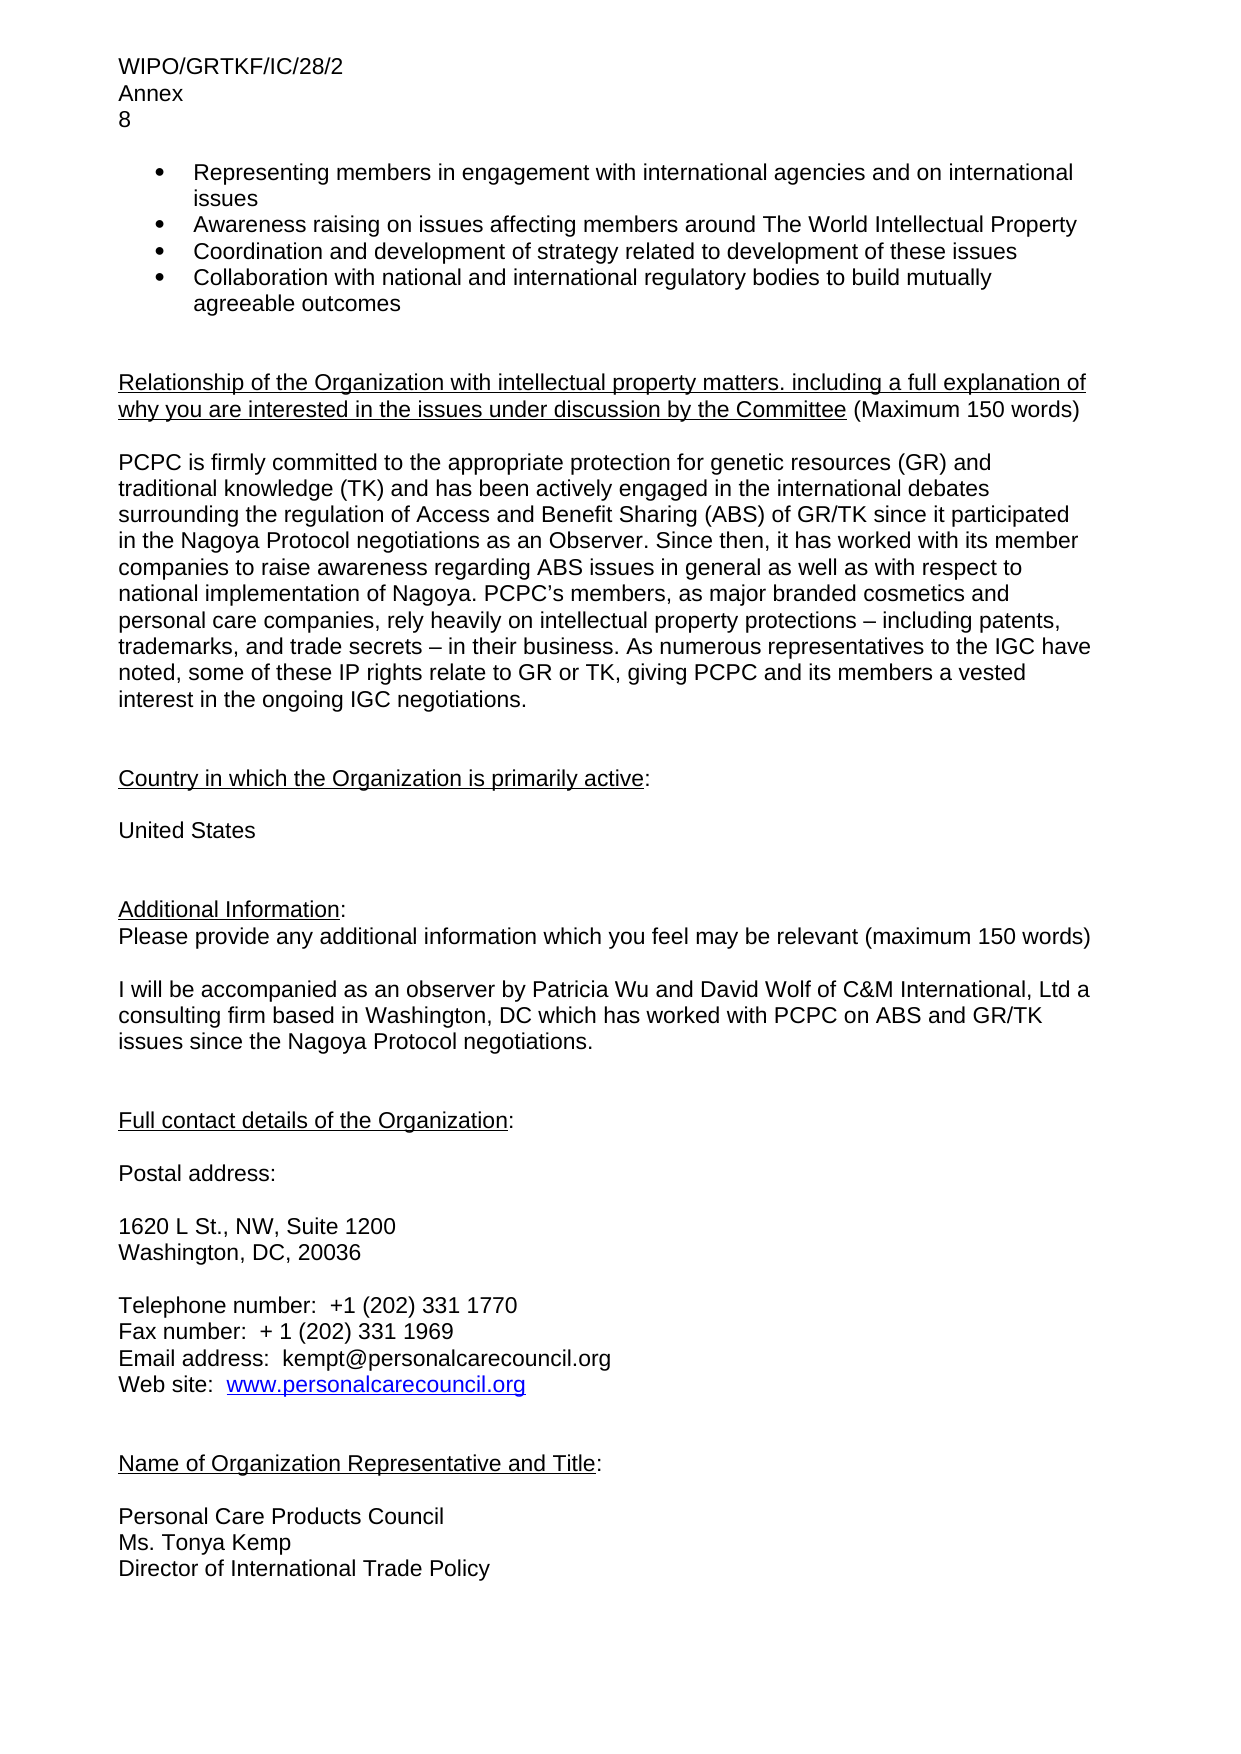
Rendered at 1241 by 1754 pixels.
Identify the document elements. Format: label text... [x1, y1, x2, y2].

text Full contact details of the Organization: [118, 1107, 1092, 1134]
text Web site: www.personalcarecouncil.org [118, 1371, 1092, 1397]
text United States [118, 817, 1092, 844]
text Postal address: [118, 1160, 1092, 1186]
list Awareness raising on issues affecting members around The World Intellectual Property [156, 211, 1092, 238]
text 1620 L St., NW, Suite 1200 [118, 1213, 1092, 1239]
text Country in which the Organization is primarily active: [118, 765, 1092, 791]
text Email address: kempt@personalcarecouncil.org [118, 1344, 1092, 1371]
text Additional Information: [118, 896, 1092, 923]
text PCPC is firmly committed to the appropriate protection for genetic resources (GR) and traditional knowledge (TK) and has been actively engaged in the international debates surrounding the regulation of Access and Benefit Sharing (ABS) of GR/TK since it participated in the Nagoya Protocol negotiations as an Observer. Since then, it has worked with its member companies to raise awareness regarding ABS issues in general as well as with respect to national implementation of Nagoya. PCPC’s members, as major branded cosmetics and personal care companies, rely heavily on intellectual property protections – including patents, trademarks, and trade secrets – in their business. As numerous representatives to the IGC have noted, some of these IP rights relate to GR or TK, giving PCPC and its members a vested interest in the ongoing IGC negotiations. [118, 448, 1092, 712]
text Ms. Tonya Kemp [118, 1529, 1092, 1555]
text Washington, DC, 20036 [118, 1239, 1092, 1265]
text Telephone number: +1 (202) 331 1770 [118, 1292, 1092, 1318]
text Relationship of the Organization with intellectual property matters. including a full explanation of why you are interested in the issues under discussion by the Committee (Maximum 150 words) [118, 369, 1092, 422]
list Coordination and development of strategy related to development of these issues [156, 238, 1092, 264]
text Fax number: + 1 (202) 331 1969 [118, 1318, 1092, 1344]
text Name of Organization Representative and Title: [118, 1450, 1092, 1476]
list Representing members in engagement with international agencies and on international issues [156, 158, 1092, 211]
text Personal Care Products Council [118, 1503, 1092, 1529]
list Collaboration with national and international regulatory bodies to build mutually agreeable outcomes [156, 264, 1092, 317]
text I will be accompanied as an observer by Patricia Wu and David Wolf of C&M International, Ltd a consulting firm based in Washington, DC which has worked with PCPC on ABS and GR/TK issues since the Nagoya Protocol negotiations. [118, 976, 1092, 1054]
text Please provide any additional information which you feel may be relevant (maximum 150 words) [118, 923, 1092, 949]
text Director of International Trade Policy [118, 1555, 1092, 1582]
